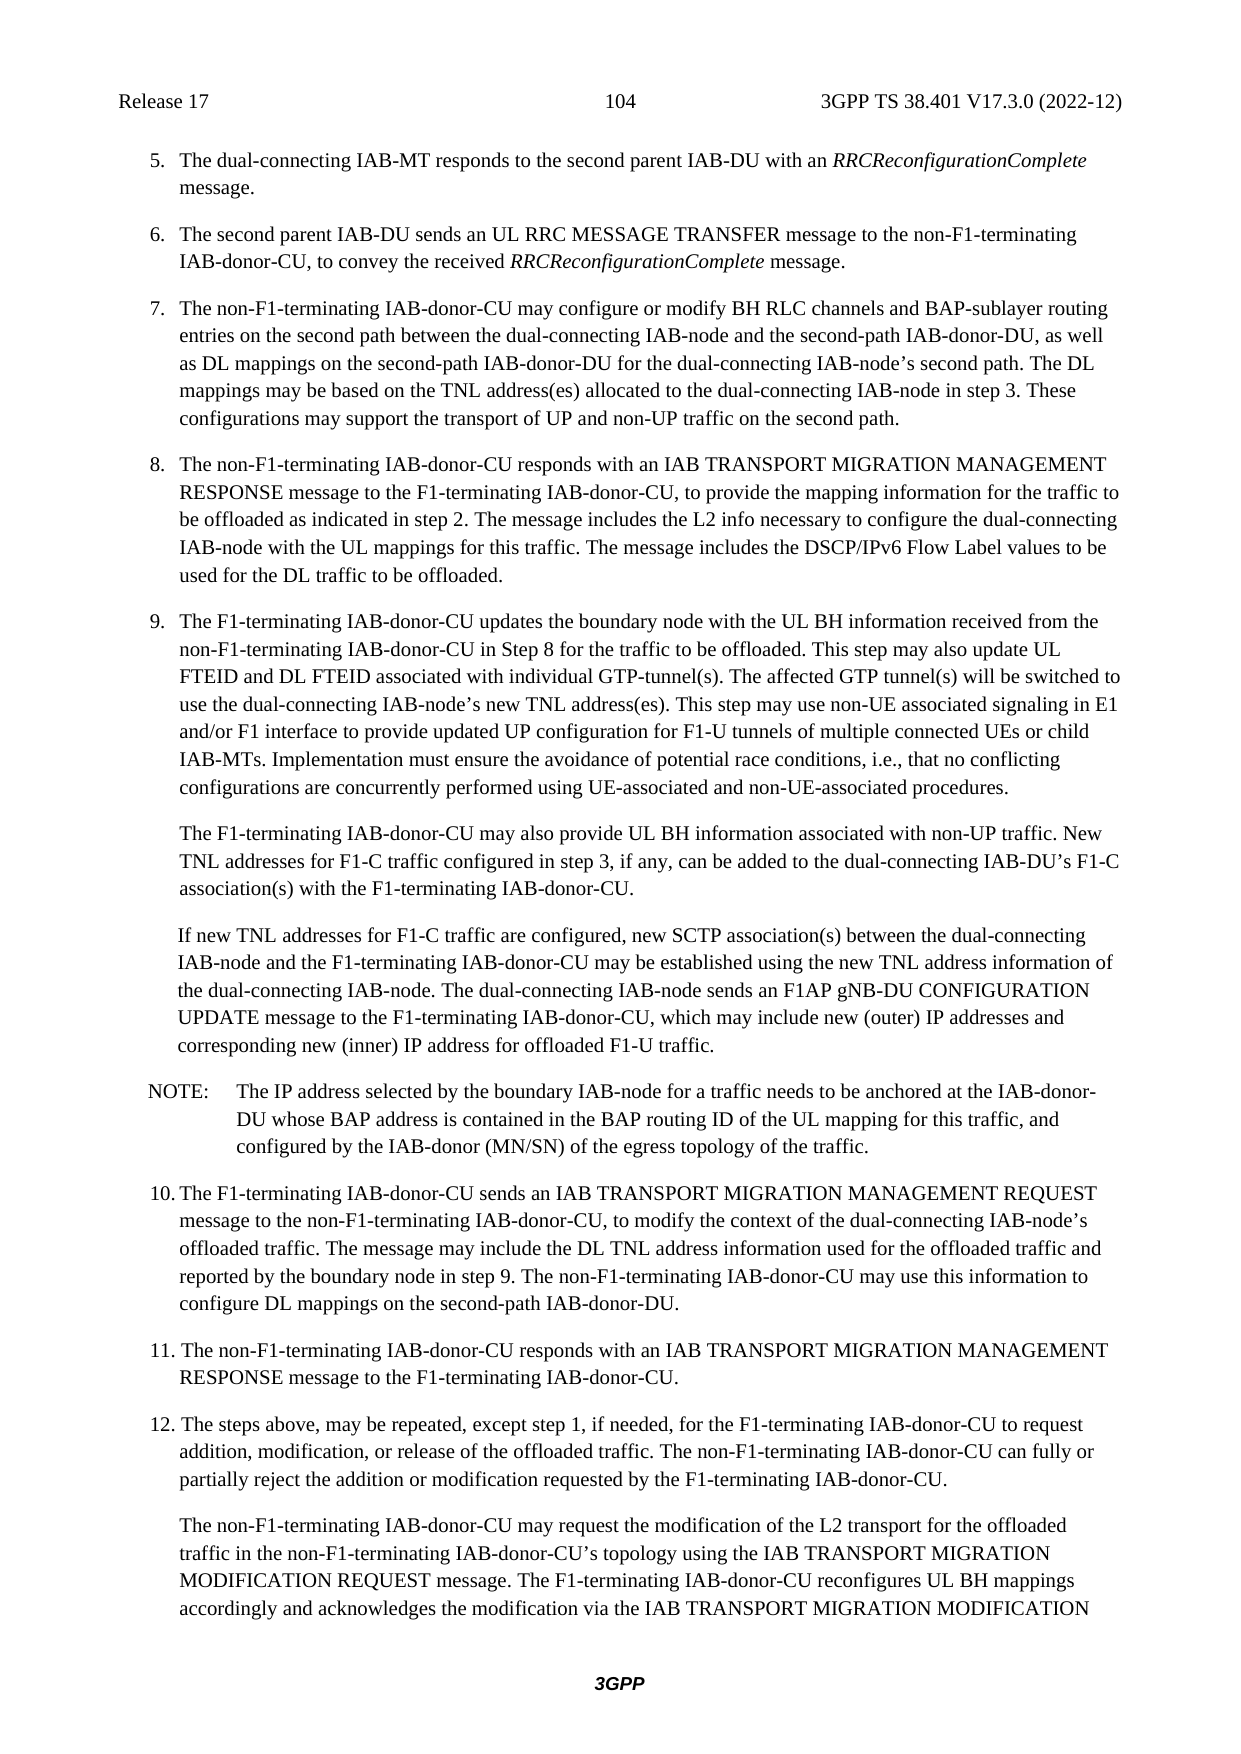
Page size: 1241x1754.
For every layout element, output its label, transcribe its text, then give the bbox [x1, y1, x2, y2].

text 9. The F1-terminating IAB-donor-CU updates the boundary node with the UL BH information received from the non-F1-terminating IAB-donor-CU in Step 8 for the traffic to be offloaded. This step may also update UL FTEID and DL FTEID associated with individual GTP-tunnel(s). The affected GTP tunnel(s) will be switched to use the dual-connecting IAB-node’s new TNL address(es). This step may use non-UE associated signaling in E1 and/or F1 interface to provide updated UP configuration for F1-U tunnels of multiple connected UEs or child IAB-MTs. Implementation must ensure the avoidance of potential race conditions, i.e., that no conflicting configurations are concurrently performed using UE-associated and non-UE-associated procedures. [149, 609, 1122, 799]
text 11. The non-F1-terminating IAB-donor-CU responds with an IAB TRANSPORT MIGRATION MANAGEMENT RESPONSE message to the F1-terminating IAB-donor-CU. [149, 1338, 1122, 1389]
text 12. The steps above, may be repeated, except step 1, if needed, for the F1-terminating IAB-donor-CU to request addition, modification, or release of the offloaded traffic. The non-F1-terminating IAB-donor-CU can fully or partially reject the addition or modification requested by the F1-terminating IAB-donor-CU. [149, 1412, 1122, 1491]
text The F1-terminating IAB-donor-CU may also provide UL BH information associated with non-UP traffic. New TNL addresses for F1-C traffic configured in step 3, if any, can be added to the dual-connecting IAB-DU’s F1-C association(s) with the F1-terminating IAB-donor-CU. [149, 821, 1122, 900]
text 6. The second parent IAB-DU sends an UL RRC MESSAGE TRANSFER message to the non-F1-terminating IAB-donor-CU, to convey the received RRCReconfigurationComplete message. [149, 221, 1122, 273]
text 10. The F1-terminating IAB-donor-CU sends an IAB TRANSPORT MIGRATION MANAGEMENT REQUEST message to the non-F1-terminating IAB-donor-CU, to modify the context of the dual-connecting IAB-node’s offloaded traffic. The message may include the DL TNL address information used for the offloaded traffic and reported by the boundary node in step 9. The non-F1-terminating IAB-donor-CU may use this information to configure DL mappings on the second-path IAB-donor-DU. [149, 1181, 1122, 1315]
text 8. The non-F1-terminating IAB-donor-CU responds with an IAB TRANSPORT MIGRATION MANAGEMENT RESPONSE message to the F1-terminating IAB-donor-CU, to provide the mapping information for the traffic to be offloaded as indicated in step 2. The message includes the L2 info necessary to configure the dual-connecting IAB-node with the UL mappings for this traffic. The message includes the DSCP/IPv6 Flow Label values to be used for the DL traffic to be offloaded. [149, 452, 1122, 587]
text NOTE: The IP address selected by the boundary IAB-node for a traffic needs to be anchored at the IAB-donor-DU whose BAP address is contained in the BAP routing ID of the UL mapping for this traffic, and configured by the IAB-donor (MN/SN) of the egress topology of the traffic. [148, 1079, 1122, 1158]
text 7. The non-F1-terminating IAB-donor-CU may configure or modify BH RLC channels and BAP-sublayer routing entries on the second path between the dual-connecting IAB-node and the second-path IAB-donor-DU, as well as DL mappings on the second-path IAB-donor-DU for the dual-connecting IAB-node’s second path. The DL mappings may be based on the TNL address(es) allocated to the dual-connecting IAB-node in step 3. These configurations may support the transport of UP and non-UP traffic on the second path. [149, 295, 1122, 430]
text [149, 1513, 1122, 1620]
text 5. The dual-connecting IAB-MT responds to the second parent IAB-DU with an RRCReconfigurationComplete message. [149, 147, 1122, 199]
text If new TNL addresses for F1-C traffic are configured, new SCTP association(s) between the dual-connecting IAB-node and the F1-terminating IAB-donor-CU may be established using the new TNL address information of the dual-connecting IAB-node. The dual-connecting IAB-node sends an F1AP gNB-DU CONFIGURATION UPDATE message to the F1-terminating IAB-donor-CU, which may include new (outer) IP addresses and corresponding new (inner) IP address for offloaded F1-U traffic. [148, 922, 1122, 1057]
